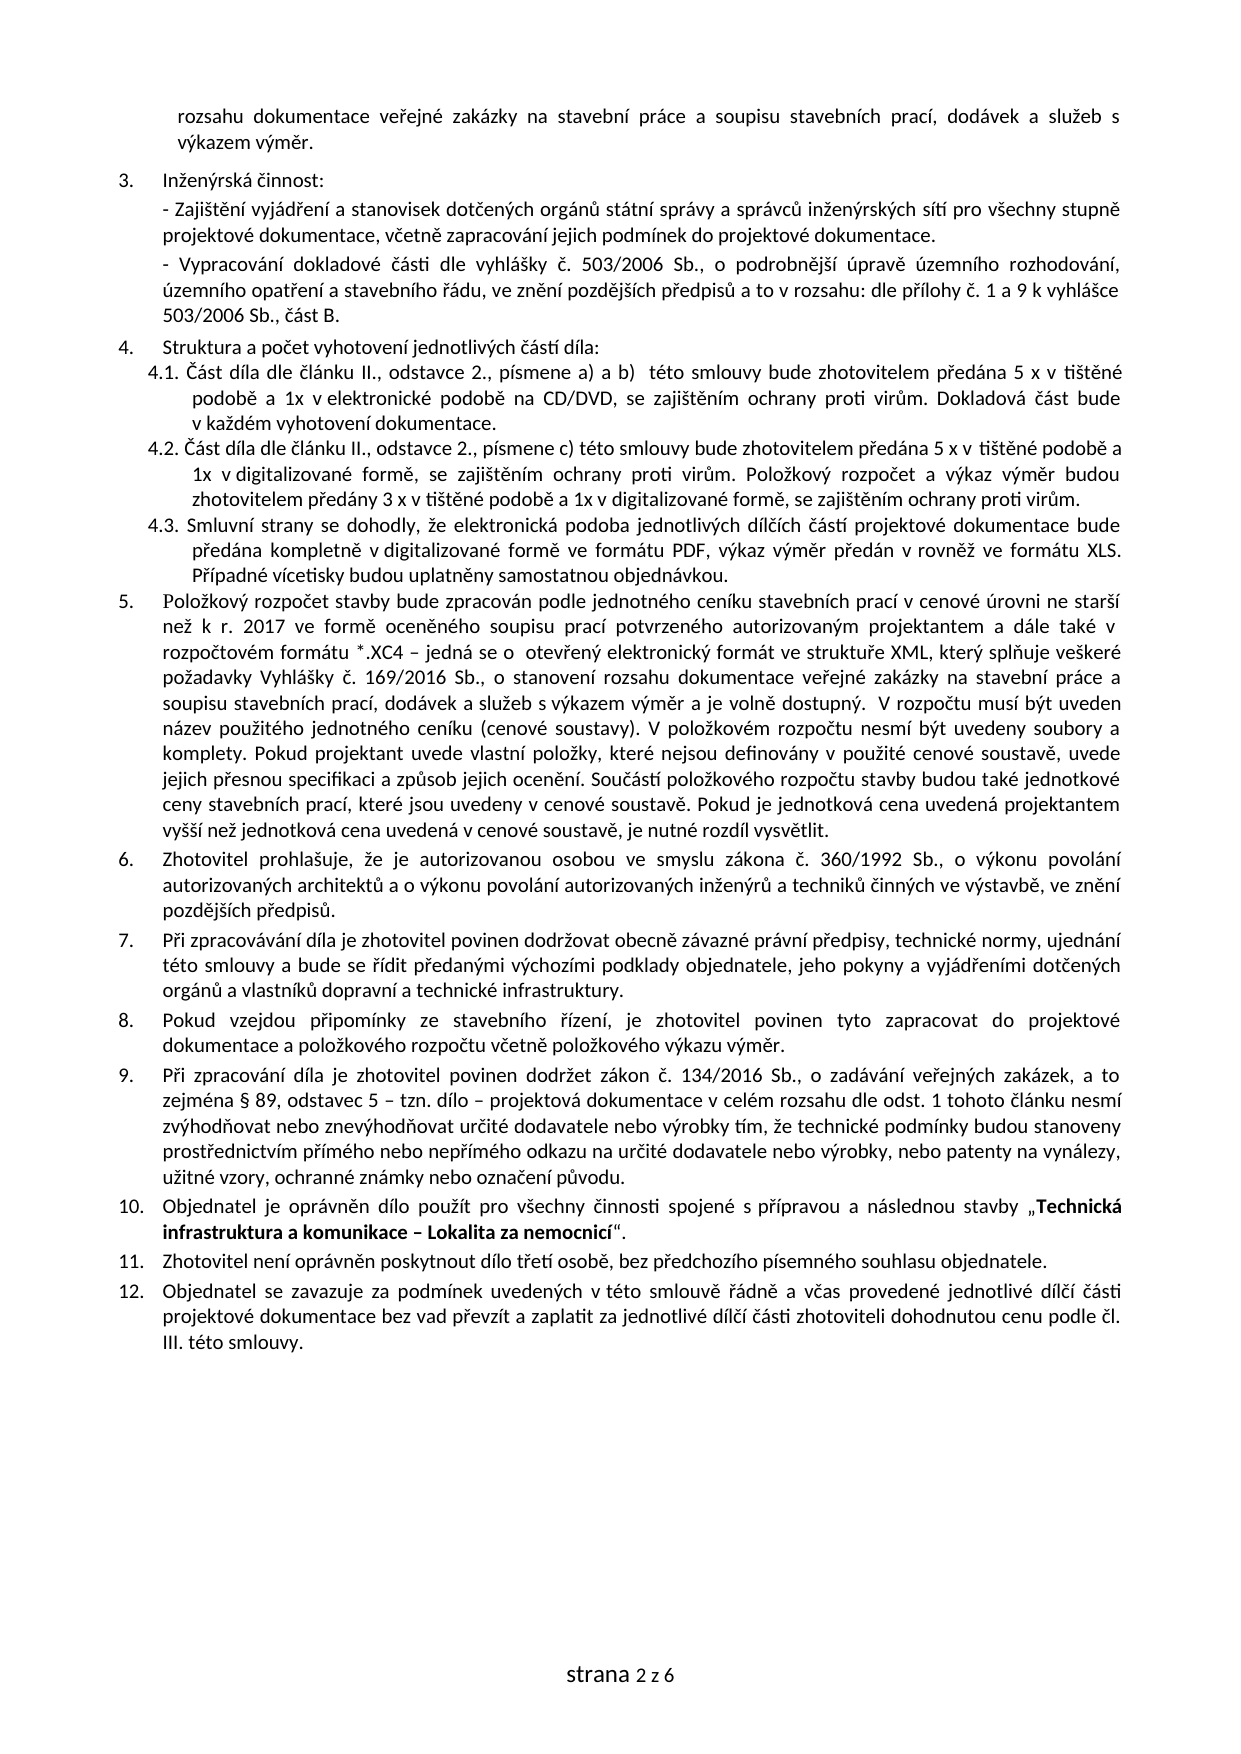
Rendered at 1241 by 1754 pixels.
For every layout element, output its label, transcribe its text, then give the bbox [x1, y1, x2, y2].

list Struktura a počet vyhotovení jednotlivých částí díla: [118, 334, 1122, 359]
text - Zajištění vyjádření a stanovisek dotčených orgánů státní správy a správců inženýrských sítí pro všechny stupně projektové dokumentace, včetně zapracování jejich podmínek do projektové dokumentace. [162, 196, 1122, 247]
list Při zpracování díla je zhotovitel povinen dodržet zákon č. 134/2016 Sb., o zadávání veřejných zakázek, a to zejména § 89, odstavec 5 – tzn. dílo – projektová dokumentace v celém rozsahu dle odst. 1 tohoto článku nesmí zvýhodňovat nebo znevýhodňovat určité dodavatele nebo výrobky tím, že technické podmínky budou stanoveny prostřednictvím přímého nebo nepřímého odkazu na určité dodavatele nebo výrobky, nebo patenty na vynálezy, užitné vzory, ochranné známky nebo označení původu. [118, 1062, 1122, 1189]
list Při zpracovávání díla je zhotovitel povinen dodržovat obecně závazné právní předpisy, technické normy, ujednání této smlouvy a bude se řídit předanými výchozími podklady objednatele, jeho pokyny a vyjádřeními dotčených orgánů a vlastníků dopravní a technické infrastruktury. [118, 927, 1122, 1003]
text - Vypracování dokladové části dle vyhlášky č. 503/2006 Sb., o podrobnější úpravě územního rozhodování, územního opatření a stavebního řádu, ve znění pozdějších předpisů a to v rozsahu: dle přílohy č. 1 a 9 k vyhlášce 503/2006 Sb., část B. [162, 251, 1122, 328]
list Zhotovitel není oprávněn poskytnout dílo třetí osobě, bez předchozího písemného souhlasu objednatele. [118, 1248, 1122, 1274]
list Zhotovitel prohlašuje, že je autorizovanou osobou ve smyslu zákona č. 360/1992 Sb., o výkonu povolání autorizovaných architektů a o výkonu povolání autorizovaných inženýrů a techniků činných ve výstavbě, ve znění pozdějších předpisů. [118, 846, 1122, 923]
list Inženýrská činnost: [118, 167, 1122, 192]
list Objednatel je oprávněn dílo použít pro všechny činnosti spojené s přípravou a následnou stavby „Technická infrastruktura a komunikace – Lokalita za nemocnicí“. [118, 1193, 1122, 1244]
list Objednatel se zavazuje za podmínek uvedených v této smlouvě řádně a včas provedené jednotlivé dílčí části projektové dokumentace bez vad převzít a zaplatit za jednotlivé dílčí části zhotoviteli dohodnutou cenu podle čl. III. této smlouvy. [118, 1278, 1122, 1354]
list 4.1. Část díla dle článku II., odstavce 2., písmene a) a b) této smlouvy bude zhotovitelem předána 5 x v tištěné podobě a 1x v elektronické podobě na CD/DVD, se zajištěním ochrany proti virům. Dokladová část bude v každém vyhotovení dokumentace. [148, 359, 1122, 436]
list Položkový rozpočet stavby bude zpracován podle jednotného ceníku stavebních prací v cenové úrovni ne starší než k r. 2017 ve formě oceněného soupisu prací potvrzeného autorizovaným projektantem a dále také v rozpočtovém formátu *.XC4 – jedná se o otevřený elektronický formát ve struktuře XML, který splňuje veškeré požadavky Vyhlášky č. 169/2016 Sb., o stanovení rozsahu dokumentace veřejné zakázky na stavební práce a soupisu stavebních prací, dodávek a služeb s výkazem výměr a je volně dostupný. V rozpočtu musí být uveden název použitého jednotného ceníku (cenové soustavy). V položkovém rozpočtu nesmí být uvedeny soubory a komplety. Pokud projektant uvede vlastní položky, které nejsou definovány v použité cenové soustavě, uvede jejich přesnou specifikaci a způsob jejich ocenění. Součástí položkového rozpočtu stavby budou také jednotkové ceny stavebních prací, které jsou uvedeny v cenové soustavě. Pokud je jednotková cena uvedená projektantem vyšší než jednotková cena uvedená v cenové soustavě, je nutné rozdíl vysvětlit. [118, 588, 1122, 842]
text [177, 103, 1122, 154]
list Pokud vzejdou připomínky ze stavebního řízení, je zhotovitel povinen tyto zapracovat do projektové dokumentace a položkového rozpočtu včetně položkového výkazu výměr. [118, 1007, 1122, 1058]
list 4.3. Smluvní strany se dohodly, že elektronická podoba jednotlivých dílčích částí projektové dokumentace bude předána kompletně v digitalizované formě ve formátu PDF, výkaz výměr předán v rovněž ve formátu XLS. Případné vícetisky budou uplatněny samostatnou objednávkou. [148, 512, 1122, 588]
list 4.2. Část díla dle článku II., odstavce 2., písmene c) této smlouvy bude zhotovitelem předána 5 x v tištěné podobě a 1x v digitalizované formě, se zajištěním ochrany proti virům. Položkový rozpočet a výkaz výměr budou zhotovitelem předány 3 x v tištěné podobě a 1x v digitalizované formě, se zajištěním ochrany proti virům. [148, 436, 1122, 512]
